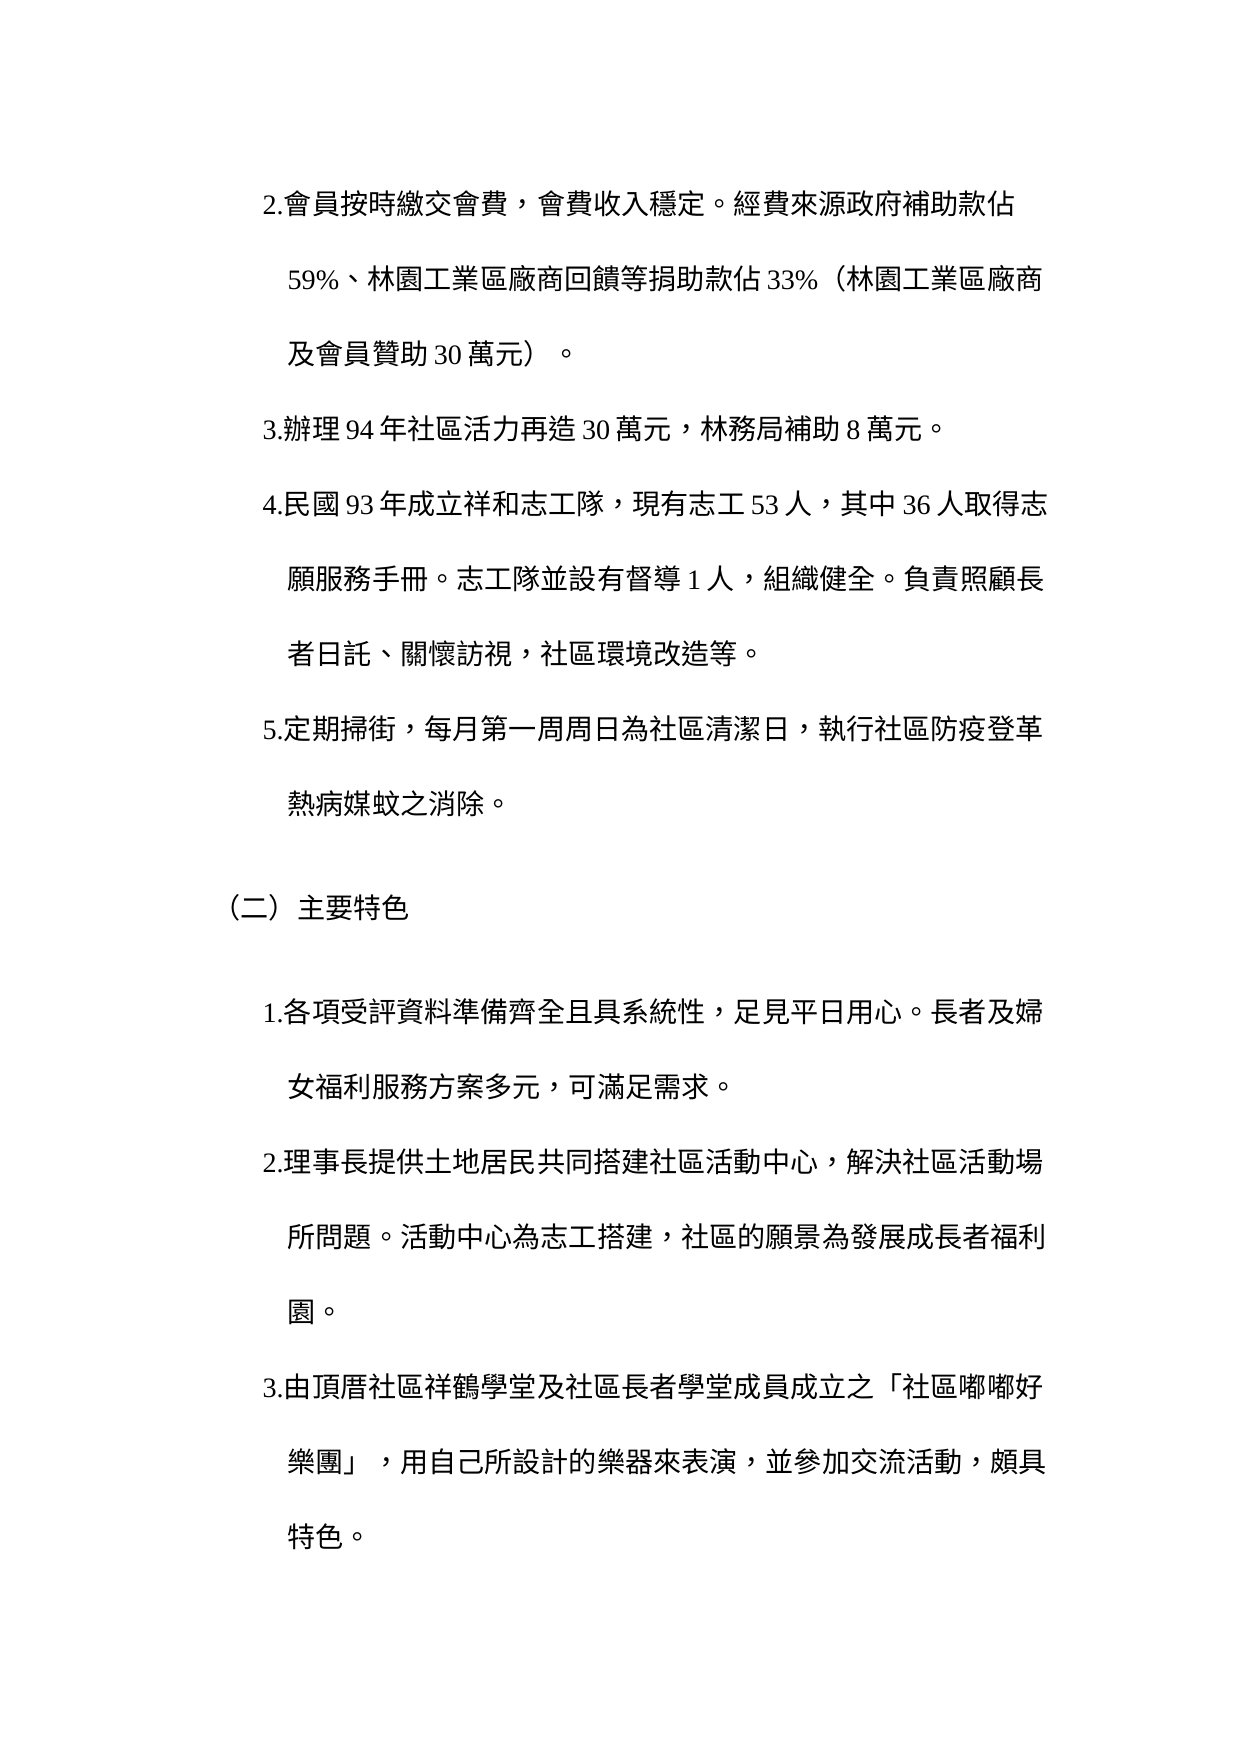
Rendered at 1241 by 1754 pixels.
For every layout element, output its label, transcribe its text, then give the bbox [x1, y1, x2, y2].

text 3.辦理94年社區活力再造30萬元，林務局補助8萬元。 [262, 389, 1053, 464]
text 3.由頂厝社區祥鶴學堂及社區長者學堂成員成立之「社區嘟嘟好樂團」，用自己所設計的樂器來表演，並參加交流活動，頗具特色。 [262, 1348, 1053, 1573]
text 4.民國93年成立祥和志工隊，現有志工53人，其中36人取得志願服務手冊。志工隊並設有督導1人，組織健全。負責照顧長者日託、關懷訪視，社區環境改造等。 [262, 464, 1053, 689]
text 1.各項受評資料準備齊全且具系統性，足見平日用心。長者及婦女福利服務方案多元，可滿足需求。 [262, 973, 1053, 1123]
text 2.理事長提供土地居民共同搭建社區活動中心，解決社區活動場所問題。活動中心為志工搭建，社區的願景為發展成長者福利園。 [262, 1123, 1053, 1348]
text 2.會員按時繳交會費，會費收入穩定。經費來源政府補助款佔59%、林園工業區廠商回饋等捐助款佔33%（林園工業區廠商及會員贊助30萬元）。 [262, 164, 1053, 389]
text （二）主要特色 [187, 869, 1053, 944]
text 5.定期掃街，每月第一周周日為社區清潔日，執行社區防疫登革熱病媒蚊之消除。 [262, 689, 1053, 839]
